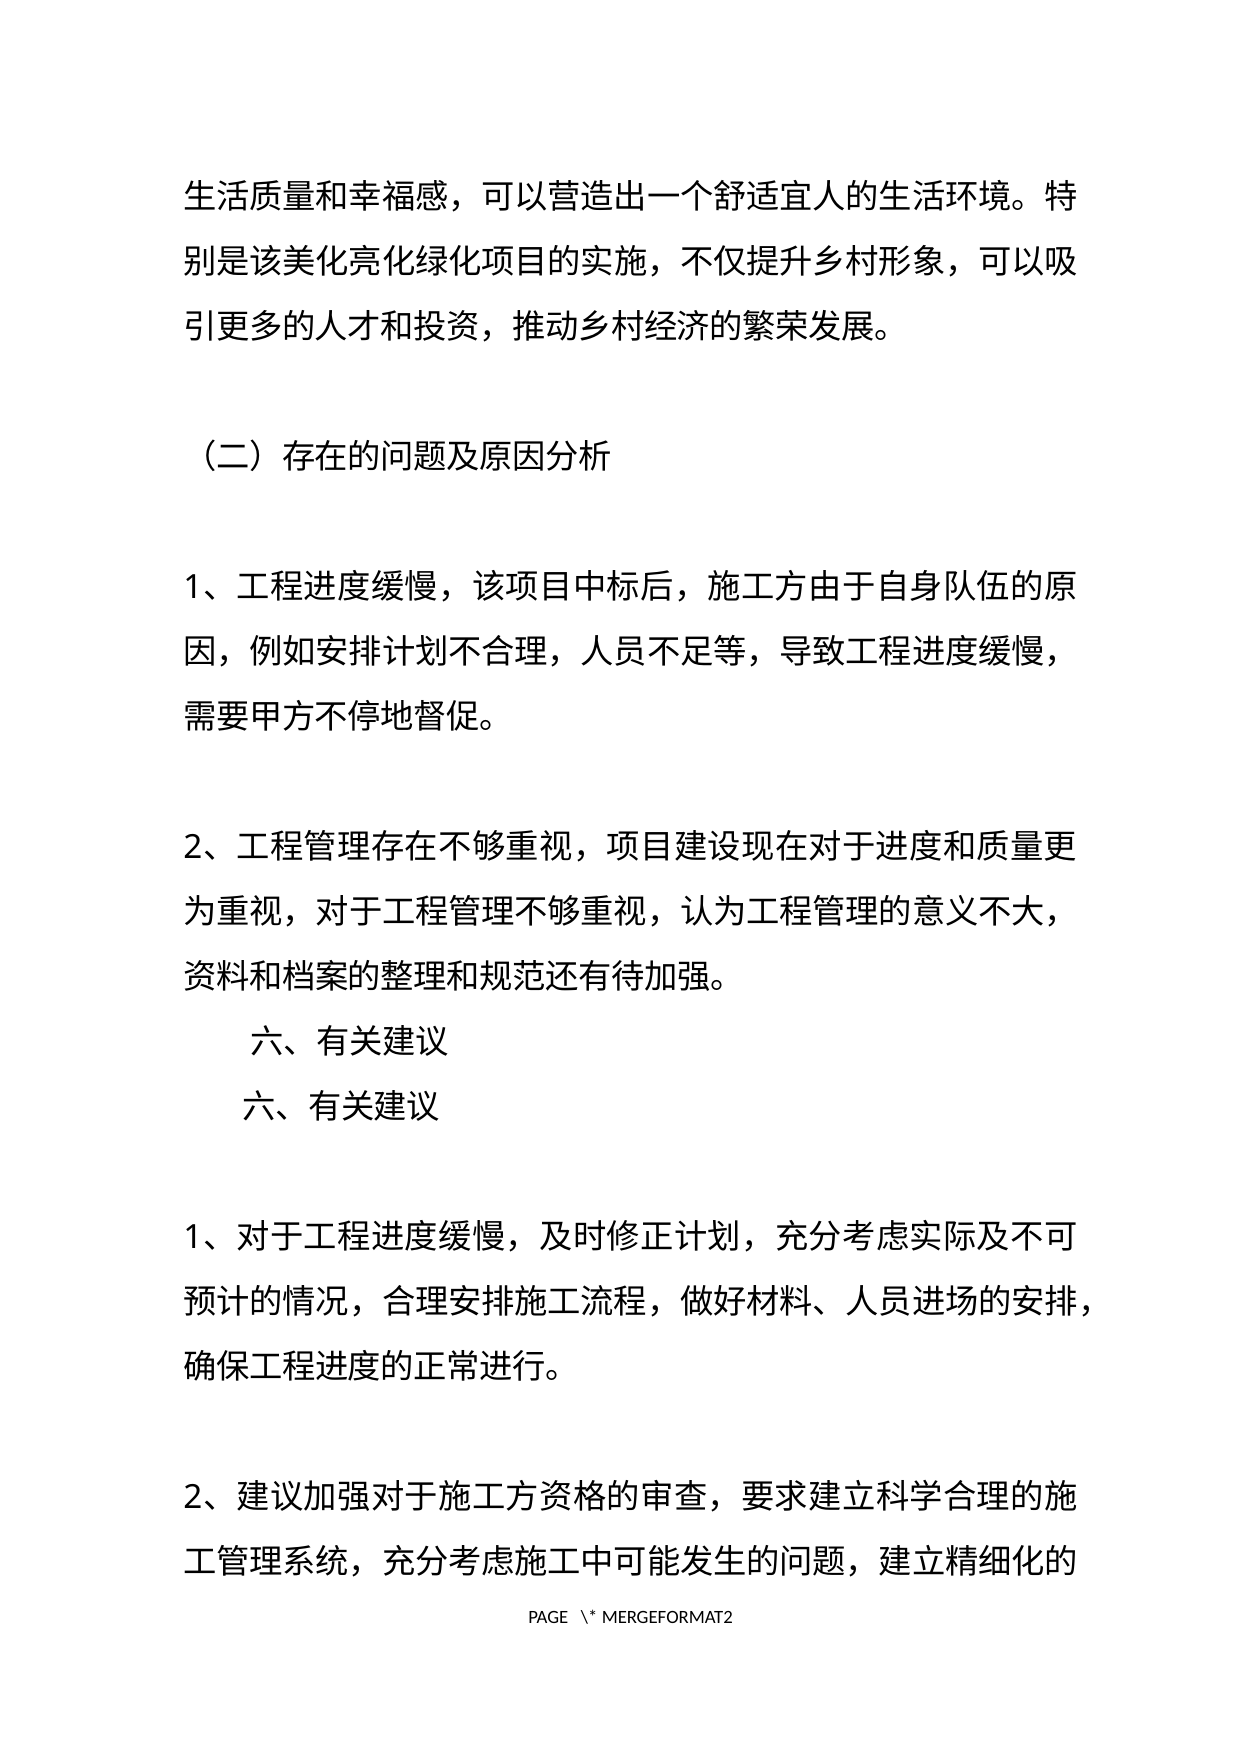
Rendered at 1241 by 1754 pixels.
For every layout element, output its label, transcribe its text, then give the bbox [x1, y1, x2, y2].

text 六、有关建议 [183, 1007, 1078, 1072]
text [183, 1072, 1078, 1592]
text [183, 162, 1078, 1007]
